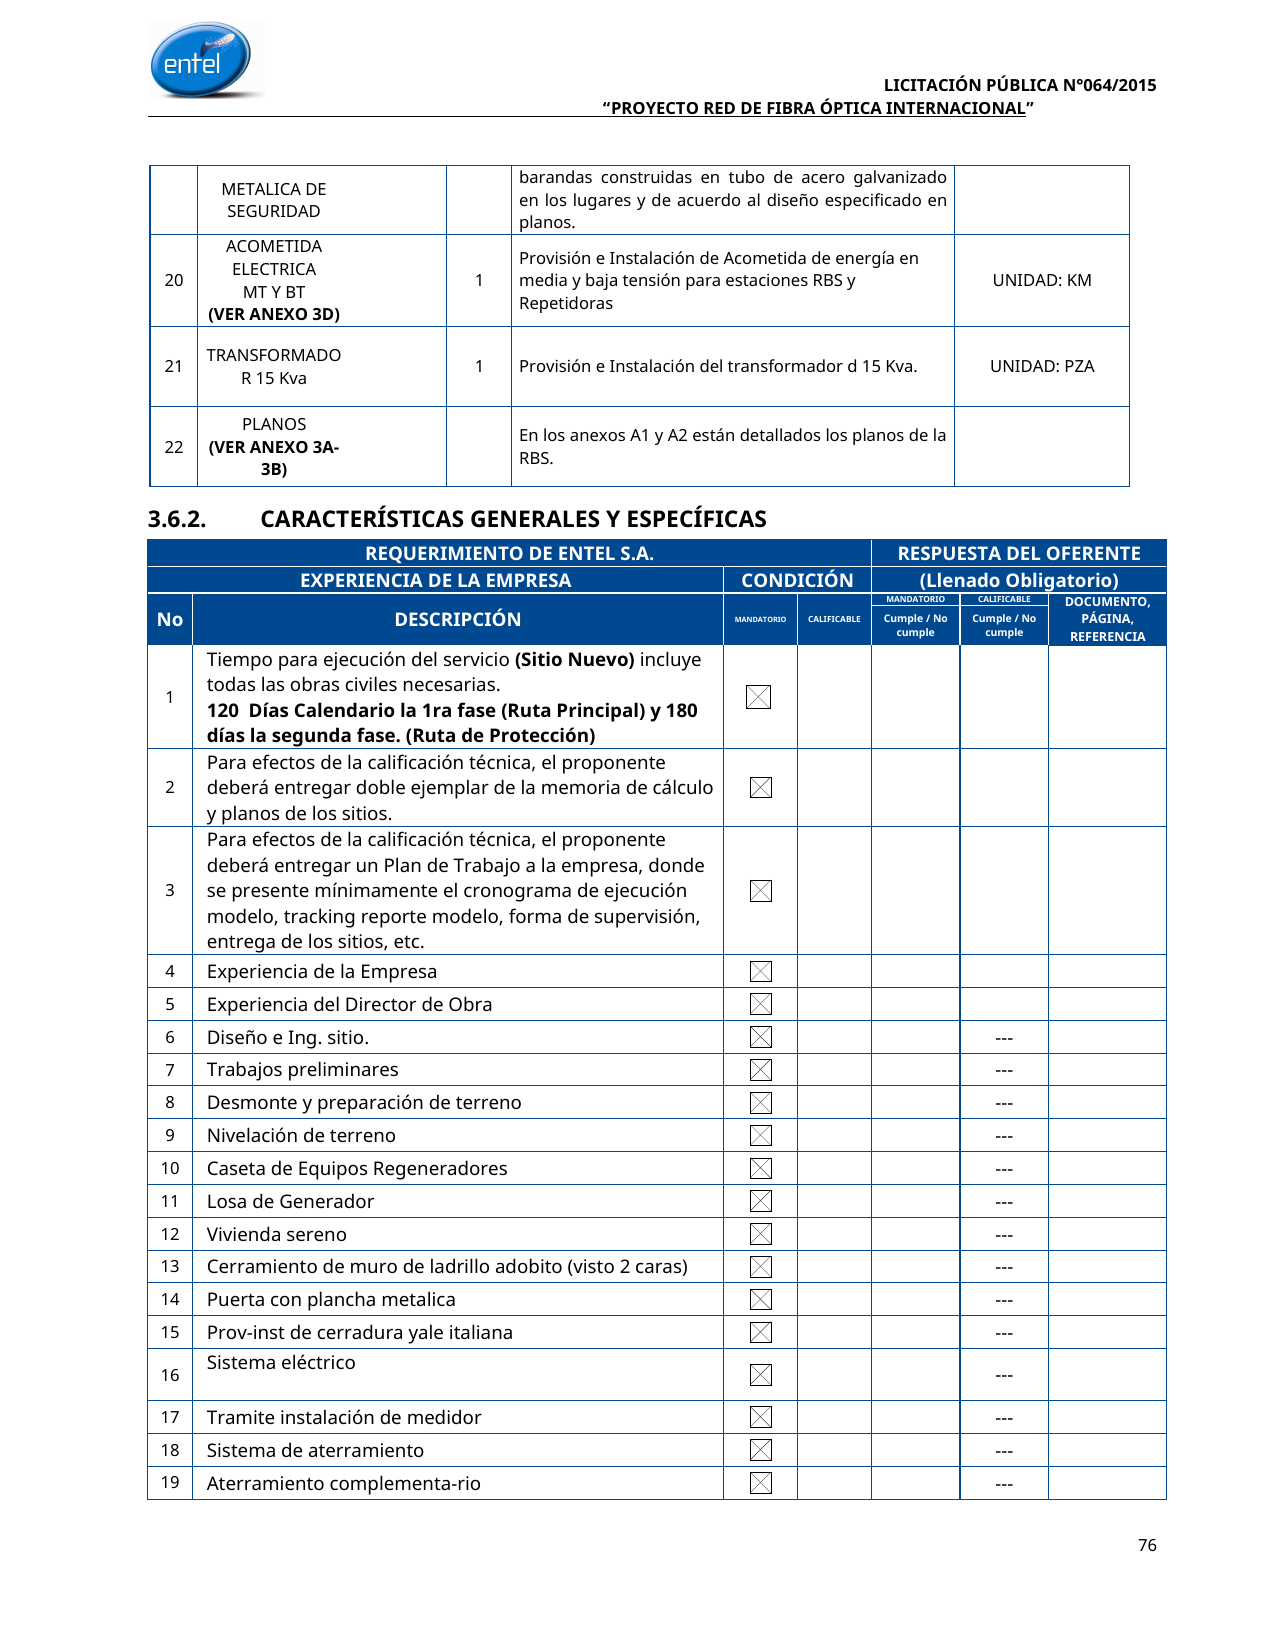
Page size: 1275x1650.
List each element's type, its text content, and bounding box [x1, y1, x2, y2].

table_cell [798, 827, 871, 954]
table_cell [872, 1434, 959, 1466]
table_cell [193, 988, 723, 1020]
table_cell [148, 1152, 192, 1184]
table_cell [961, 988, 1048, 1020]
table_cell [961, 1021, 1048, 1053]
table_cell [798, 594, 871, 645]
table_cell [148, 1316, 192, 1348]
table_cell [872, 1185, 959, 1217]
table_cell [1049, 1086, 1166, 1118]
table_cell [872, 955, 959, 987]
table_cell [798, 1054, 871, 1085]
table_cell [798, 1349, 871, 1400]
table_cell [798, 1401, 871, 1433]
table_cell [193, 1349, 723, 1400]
list CARACTERÍSTICAS GENERALES Y ESPECÍFICAS [148, 503, 1157, 535]
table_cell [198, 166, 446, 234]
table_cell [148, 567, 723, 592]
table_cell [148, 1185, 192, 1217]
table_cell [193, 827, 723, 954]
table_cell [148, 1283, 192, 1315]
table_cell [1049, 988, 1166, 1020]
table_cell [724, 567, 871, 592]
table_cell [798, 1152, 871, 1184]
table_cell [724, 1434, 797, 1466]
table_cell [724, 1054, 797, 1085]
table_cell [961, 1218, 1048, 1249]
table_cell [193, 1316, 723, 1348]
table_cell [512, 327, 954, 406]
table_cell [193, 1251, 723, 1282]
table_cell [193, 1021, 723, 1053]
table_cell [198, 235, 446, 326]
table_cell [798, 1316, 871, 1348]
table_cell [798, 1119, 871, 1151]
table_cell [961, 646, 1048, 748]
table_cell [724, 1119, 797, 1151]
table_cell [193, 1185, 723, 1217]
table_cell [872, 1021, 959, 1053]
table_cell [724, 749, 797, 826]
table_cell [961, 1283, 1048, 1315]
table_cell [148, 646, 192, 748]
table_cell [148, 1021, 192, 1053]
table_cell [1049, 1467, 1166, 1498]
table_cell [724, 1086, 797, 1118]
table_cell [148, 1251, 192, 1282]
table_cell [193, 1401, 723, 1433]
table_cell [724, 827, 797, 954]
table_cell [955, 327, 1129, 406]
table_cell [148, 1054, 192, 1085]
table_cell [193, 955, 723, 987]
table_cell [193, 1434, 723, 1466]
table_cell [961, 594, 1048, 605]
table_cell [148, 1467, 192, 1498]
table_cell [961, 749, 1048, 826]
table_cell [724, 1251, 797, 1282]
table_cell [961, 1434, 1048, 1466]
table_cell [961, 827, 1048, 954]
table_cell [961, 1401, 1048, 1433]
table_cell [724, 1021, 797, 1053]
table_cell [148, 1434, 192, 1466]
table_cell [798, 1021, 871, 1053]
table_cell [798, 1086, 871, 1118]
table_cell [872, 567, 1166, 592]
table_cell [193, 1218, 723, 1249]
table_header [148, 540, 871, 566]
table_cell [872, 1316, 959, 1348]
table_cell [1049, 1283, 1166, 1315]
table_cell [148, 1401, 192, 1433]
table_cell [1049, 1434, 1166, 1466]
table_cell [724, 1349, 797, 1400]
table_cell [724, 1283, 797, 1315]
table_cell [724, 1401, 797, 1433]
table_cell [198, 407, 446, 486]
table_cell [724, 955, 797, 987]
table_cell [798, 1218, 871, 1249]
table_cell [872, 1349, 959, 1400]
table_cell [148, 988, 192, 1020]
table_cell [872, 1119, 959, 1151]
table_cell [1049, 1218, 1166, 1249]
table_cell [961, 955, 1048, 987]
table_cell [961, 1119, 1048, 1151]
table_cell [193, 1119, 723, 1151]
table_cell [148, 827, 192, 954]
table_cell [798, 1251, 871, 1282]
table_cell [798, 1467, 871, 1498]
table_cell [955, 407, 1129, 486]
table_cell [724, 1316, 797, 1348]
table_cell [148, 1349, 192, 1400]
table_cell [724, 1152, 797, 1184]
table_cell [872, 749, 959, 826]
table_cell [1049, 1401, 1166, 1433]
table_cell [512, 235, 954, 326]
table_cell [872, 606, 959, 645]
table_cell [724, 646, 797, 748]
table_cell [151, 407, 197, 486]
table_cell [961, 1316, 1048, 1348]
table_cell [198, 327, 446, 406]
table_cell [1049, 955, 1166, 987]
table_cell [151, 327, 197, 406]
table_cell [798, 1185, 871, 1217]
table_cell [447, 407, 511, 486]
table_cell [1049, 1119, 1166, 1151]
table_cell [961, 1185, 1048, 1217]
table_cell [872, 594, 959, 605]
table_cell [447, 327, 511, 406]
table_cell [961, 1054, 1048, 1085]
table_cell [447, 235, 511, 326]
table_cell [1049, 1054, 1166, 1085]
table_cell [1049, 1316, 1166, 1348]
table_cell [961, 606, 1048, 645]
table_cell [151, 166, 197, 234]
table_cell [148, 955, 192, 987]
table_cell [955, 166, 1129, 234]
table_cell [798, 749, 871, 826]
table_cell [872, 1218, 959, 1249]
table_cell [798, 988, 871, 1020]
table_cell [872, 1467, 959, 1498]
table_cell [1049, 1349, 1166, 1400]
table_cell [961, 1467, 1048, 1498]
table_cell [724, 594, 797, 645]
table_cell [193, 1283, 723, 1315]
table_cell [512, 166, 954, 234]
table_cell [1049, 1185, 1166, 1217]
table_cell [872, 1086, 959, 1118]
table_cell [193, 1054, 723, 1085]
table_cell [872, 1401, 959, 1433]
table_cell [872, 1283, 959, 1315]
picture [150, 21, 266, 99]
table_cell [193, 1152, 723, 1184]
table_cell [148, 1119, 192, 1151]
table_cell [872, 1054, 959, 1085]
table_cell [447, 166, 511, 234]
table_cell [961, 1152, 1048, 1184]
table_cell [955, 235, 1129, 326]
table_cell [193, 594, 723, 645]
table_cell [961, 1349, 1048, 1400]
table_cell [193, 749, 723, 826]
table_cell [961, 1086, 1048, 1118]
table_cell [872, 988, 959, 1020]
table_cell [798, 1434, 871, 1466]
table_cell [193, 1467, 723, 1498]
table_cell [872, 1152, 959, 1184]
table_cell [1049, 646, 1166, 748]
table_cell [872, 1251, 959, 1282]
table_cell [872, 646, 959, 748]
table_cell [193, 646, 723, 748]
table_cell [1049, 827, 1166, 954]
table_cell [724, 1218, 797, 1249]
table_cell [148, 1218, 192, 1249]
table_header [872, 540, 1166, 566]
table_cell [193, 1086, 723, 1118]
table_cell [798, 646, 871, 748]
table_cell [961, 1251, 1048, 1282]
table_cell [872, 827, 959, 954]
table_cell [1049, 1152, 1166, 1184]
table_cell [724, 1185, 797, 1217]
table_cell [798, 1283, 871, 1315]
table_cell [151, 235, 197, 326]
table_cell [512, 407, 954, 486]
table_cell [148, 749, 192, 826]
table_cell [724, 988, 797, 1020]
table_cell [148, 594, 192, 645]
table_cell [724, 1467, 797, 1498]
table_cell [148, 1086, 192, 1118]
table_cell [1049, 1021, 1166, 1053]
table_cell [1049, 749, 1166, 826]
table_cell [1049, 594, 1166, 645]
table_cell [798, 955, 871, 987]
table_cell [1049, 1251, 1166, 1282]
